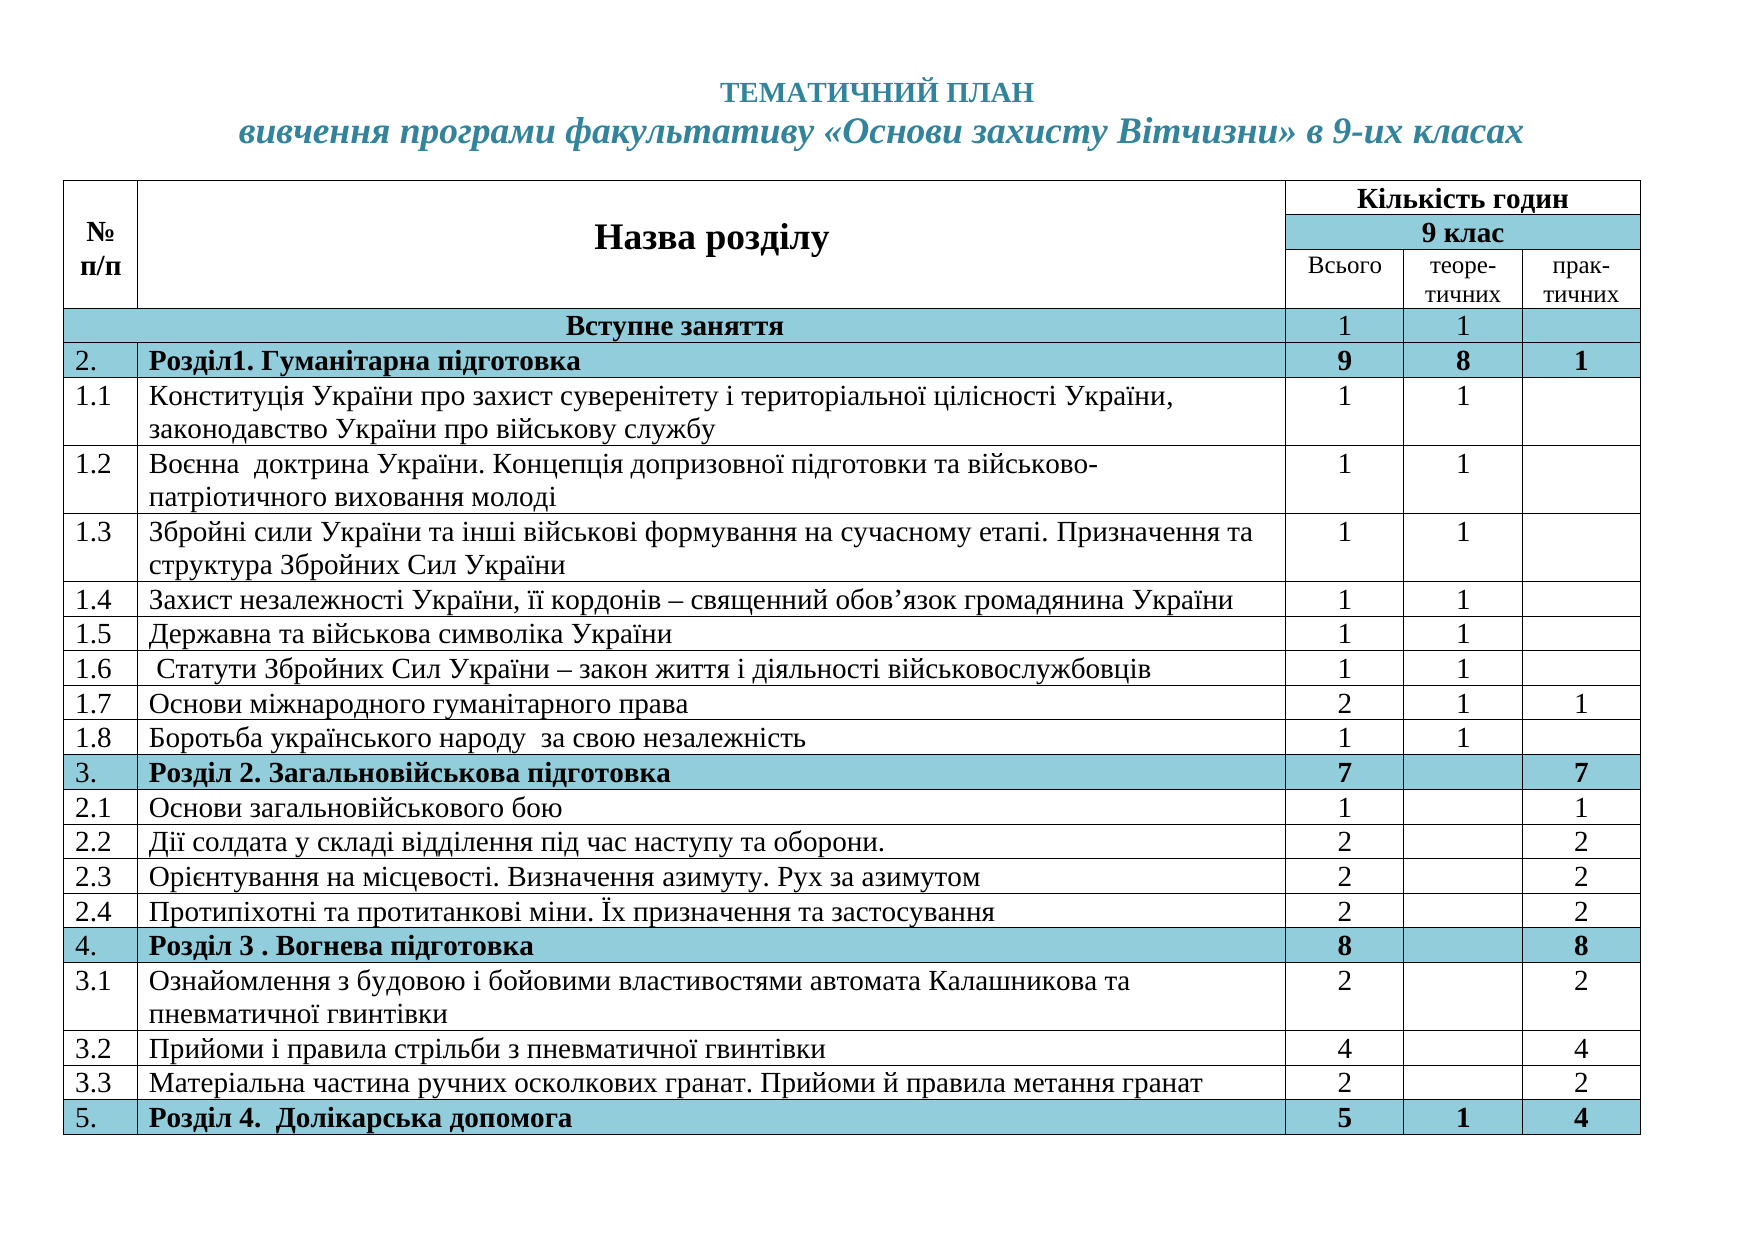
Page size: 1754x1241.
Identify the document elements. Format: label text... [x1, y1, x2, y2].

table_cell 1.6 [64, 651, 137, 685]
table_cell 2 [1523, 894, 1640, 927]
table_cell 4 [1523, 1100, 1640, 1134]
table_cell Орієнтування на місцевості. Визначення азимуту. Рух за азимутом [138, 859, 1285, 893]
table_cell 2.3 [64, 859, 137, 893]
table_cell 1 [1404, 1100, 1522, 1134]
table_cell 1 [1523, 790, 1640, 823]
table_cell Розділ 2. Загальновійськова підготовка [138, 755, 1285, 789]
table_cell 1 [1286, 514, 1403, 581]
table_cell 1 [1286, 446, 1403, 513]
table_cell [64, 343, 137, 377]
table_cell Всього [1286, 250, 1403, 307]
table_cell 9 [1286, 343, 1403, 377]
table_cell Розділ1. Гуманітарна підготовка [138, 343, 1285, 377]
table_cell [1404, 1066, 1522, 1099]
table_cell 8 [1404, 343, 1522, 377]
table_header Назва розділу [138, 181, 1285, 307]
table_cell 1 [1404, 651, 1522, 685]
table_cell 2 [1523, 859, 1640, 893]
table_cell 1 [1404, 446, 1522, 513]
table_cell 1 [1404, 309, 1522, 342]
table_cell 7 [1286, 755, 1403, 789]
table_header № п/п [64, 181, 137, 307]
table_cell [1523, 651, 1640, 685]
table_cell 1.4 [64, 582, 137, 616]
table_cell 9 клас [1286, 215, 1640, 249]
table_cell Вступне заняття [64, 309, 1285, 342]
table_cell 8 [1286, 928, 1403, 962]
table_cell теоре-тичних [1404, 250, 1522, 307]
table_cell 2 [1286, 963, 1403, 1030]
table_cell [1404, 790, 1522, 823]
table_cell Боротьба українського народу за свою незалежність [138, 720, 1285, 754]
table_cell [1523, 378, 1640, 445]
table_cell 7 [1523, 755, 1640, 789]
table_header Кількість годин [1286, 181, 1640, 214]
table_cell [1523, 617, 1640, 650]
table_cell 1.8 [64, 720, 137, 754]
table_cell Захист незалежності України, її кордонів – священний обов’язок громадянина України [138, 582, 1285, 616]
table_cell Розділ 3 . Вогнева підготовка [138, 928, 1285, 962]
table_cell [64, 755, 137, 789]
table_cell 4 [1286, 1031, 1403, 1064]
table_cell 1.2 [64, 446, 137, 513]
table_cell 1 [1286, 582, 1403, 616]
table_cell 8 [1523, 928, 1640, 962]
table_cell [1404, 825, 1522, 858]
table_cell [1523, 582, 1640, 616]
table_cell 1.7 [64, 686, 137, 719]
table_cell 2 [1286, 1066, 1403, 1099]
table_cell Розділ 4. Долікарська допомога [138, 1100, 1285, 1134]
table_cell 2 [1286, 825, 1403, 858]
table_cell 2 [1523, 1066, 1640, 1099]
table_cell [1404, 859, 1522, 893]
table_cell 2 [1523, 963, 1640, 1030]
table_cell 1 [1286, 651, 1403, 685]
table_cell 2 [1286, 894, 1403, 927]
table_cell [64, 1100, 137, 1134]
table_cell [1523, 514, 1640, 581]
table_cell 1 [1404, 720, 1522, 754]
table_cell 4 [1523, 1031, 1640, 1064]
table_cell 3.3 [64, 1066, 137, 1099]
table_cell Основи загальновійськового бою [138, 790, 1285, 823]
table_cell 1 [1523, 343, 1640, 377]
table_cell 1 [1286, 720, 1403, 754]
table_cell 1 [1404, 617, 1522, 650]
table_cell 2.4 [64, 894, 137, 927]
table_cell [1404, 755, 1522, 789]
table_cell Збройні сили України та інші військові формування на сучасному етапі. Призначення та структура Збройних Сил України [138, 514, 1285, 581]
table_cell 3.1 [64, 963, 137, 1030]
table_cell [1523, 446, 1640, 513]
table_cell 1 [1523, 686, 1640, 719]
table_cell [1523, 720, 1640, 754]
table_cell 3.2 [64, 1031, 137, 1064]
table_cell 1 [1286, 617, 1403, 650]
table_cell 5 [1286, 1100, 1403, 1134]
table_cell 1.3 [64, 514, 137, 581]
table_cell Матеріальна частина ручних осколкових гранат. Прийоми й правила метання гранат [138, 1066, 1285, 1099]
table_cell Воєнна доктрина України. Концепція допризовної підготовки та військово-патріотичного виховання молоді [138, 446, 1285, 513]
table_cell 1 [1286, 790, 1403, 823]
table_cell 2.2 [64, 825, 137, 858]
table_cell Ознайомлення з будовою і бойовими властивостями автомата Калашникова та пневматичної гвинтівки [138, 963, 1285, 1030]
table_cell 2.1 [64, 790, 137, 823]
table_cell Статути Збройних Сил України – закон життя і діяльності військовослужбовців [138, 651, 1285, 685]
table_cell Основи міжнародного гуманітарного права [138, 686, 1285, 719]
table_cell 2 [1286, 686, 1403, 719]
table_cell 1.5 [64, 617, 137, 650]
text вивчення програми факультативу «Основи захисту Вітчизни» в 9-их класах [75, 108, 1679, 152]
table_cell [1404, 1031, 1522, 1064]
table_cell Державна та військова символіка України [138, 617, 1285, 650]
table_cell 2 [1523, 825, 1640, 858]
table_cell Протипіхотні та протитанкові міни. Їх призначення та застосування [138, 894, 1285, 927]
table_cell 1 [1404, 582, 1522, 616]
table_cell [1404, 963, 1522, 1030]
table_cell 1 [1404, 514, 1522, 581]
table_cell 1.1 [64, 378, 137, 445]
table_cell прак-тичних [1523, 250, 1640, 307]
table_cell [1523, 309, 1640, 342]
table_cell [64, 928, 137, 962]
table_cell 1 [1286, 378, 1403, 445]
table_cell [1404, 928, 1522, 962]
table_cell 1 [1404, 378, 1522, 445]
table_cell [1404, 894, 1522, 927]
table_cell Дії солдата у складі відділення під час наступу та оборони. [138, 825, 1285, 858]
table_cell Прийоми і правила стрільби з пневматичної гвинтівки [138, 1031, 1285, 1064]
table_cell Конституція України про захист суверенітету і територіальної цілісності України, законодавство України про військову службу [138, 378, 1285, 445]
table_cell 1 [1286, 309, 1403, 342]
table_cell 1 [1404, 686, 1522, 719]
table_cell 2 [1286, 859, 1403, 893]
text ТЕМАТИЧНИЙ ПЛАН [75, 75, 1679, 108]
